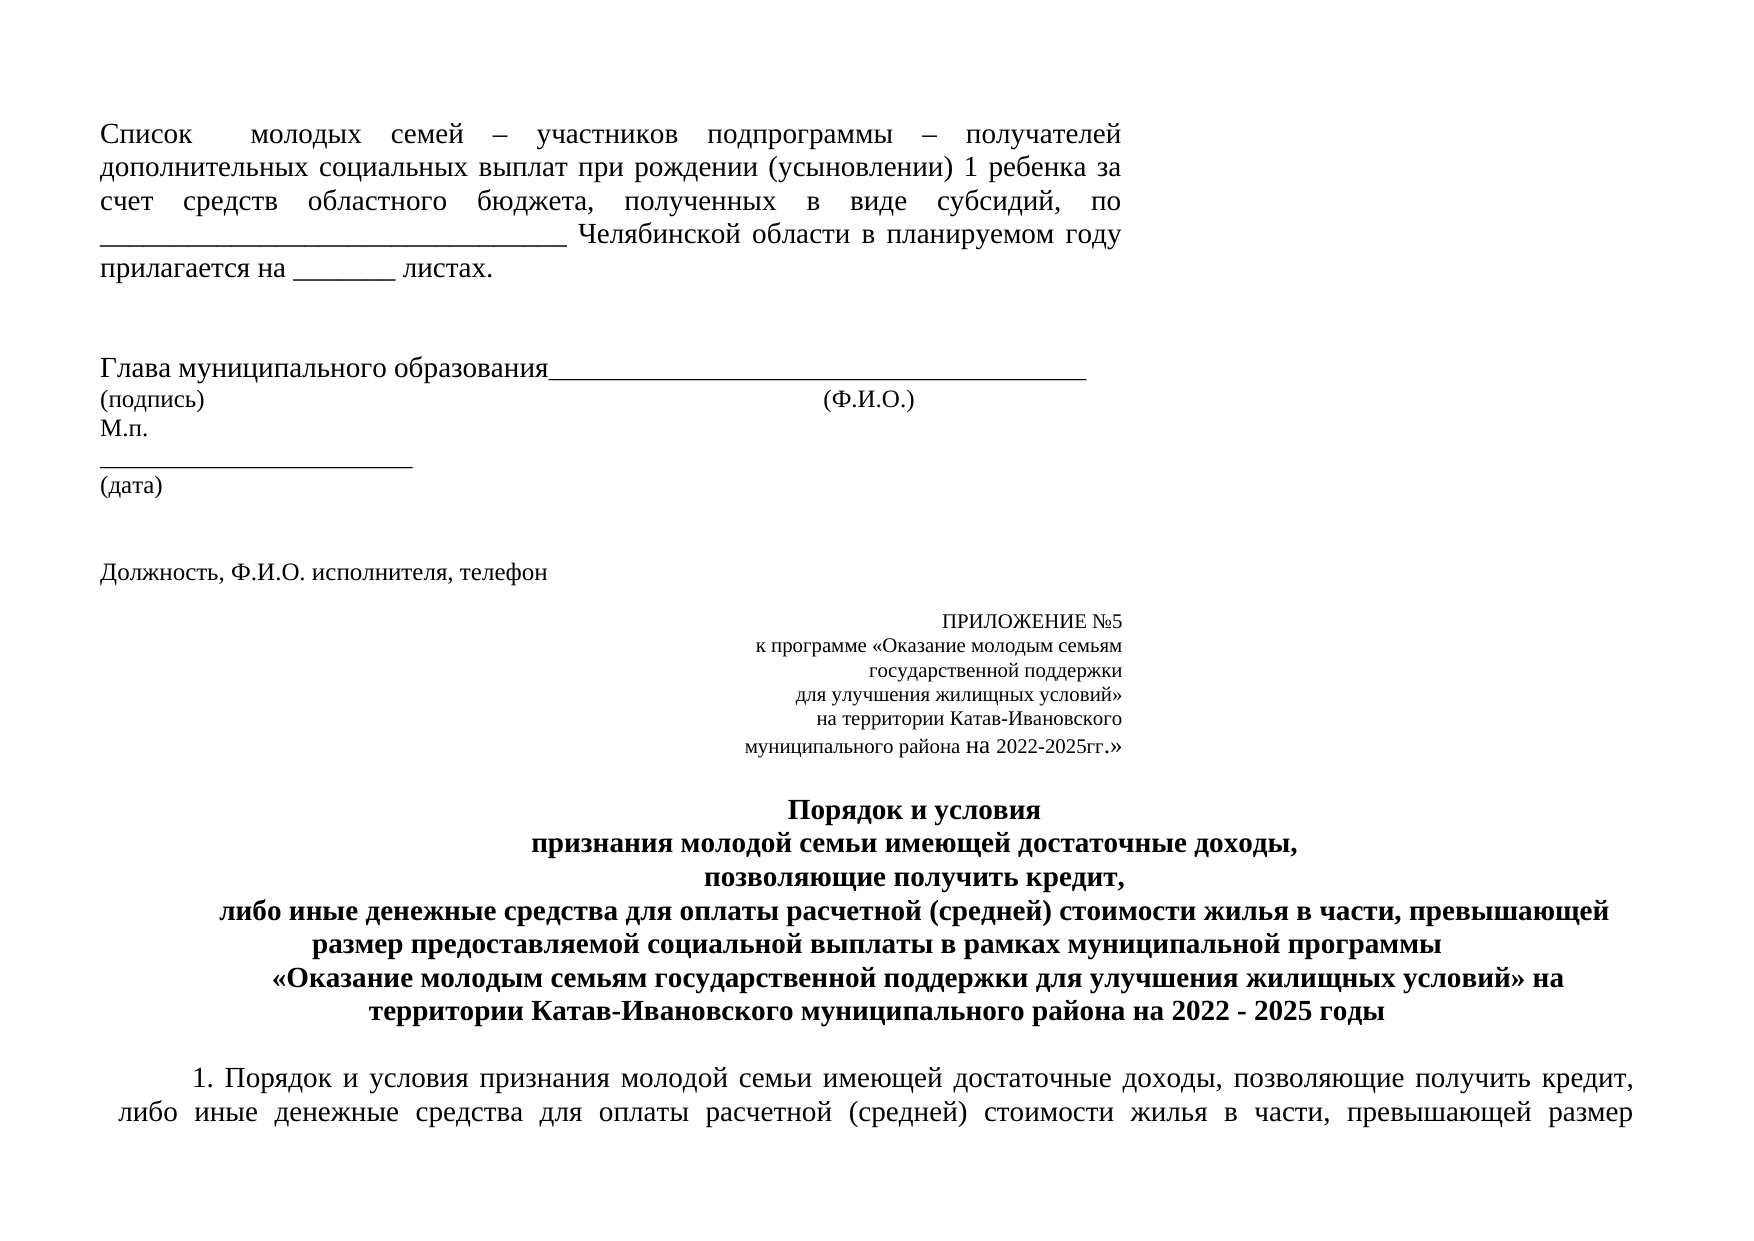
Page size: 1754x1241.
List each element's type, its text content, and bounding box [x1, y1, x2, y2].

text «Оказание молодым семьям государственной поддержки для улучшения жилищных условий» на территории Катав-Ивановского муниципального района на 2022 - 2025 годы [118, 960, 1636, 1027]
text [118, 1060, 1636, 1127]
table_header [89, 116, 1133, 758]
text либо иные денежные средства для оплаты расчетной (средней) стоимости жилья в части, превышающей размер предоставляемой социальной выплаты в рамках муниципальной программы [118, 893, 1636, 960]
text позволяющие получить кредит, [118, 859, 1636, 893]
text Порядок и условия [118, 792, 1636, 826]
text признания молодой семьи имеющей достаточные доходы, [118, 826, 1636, 859]
